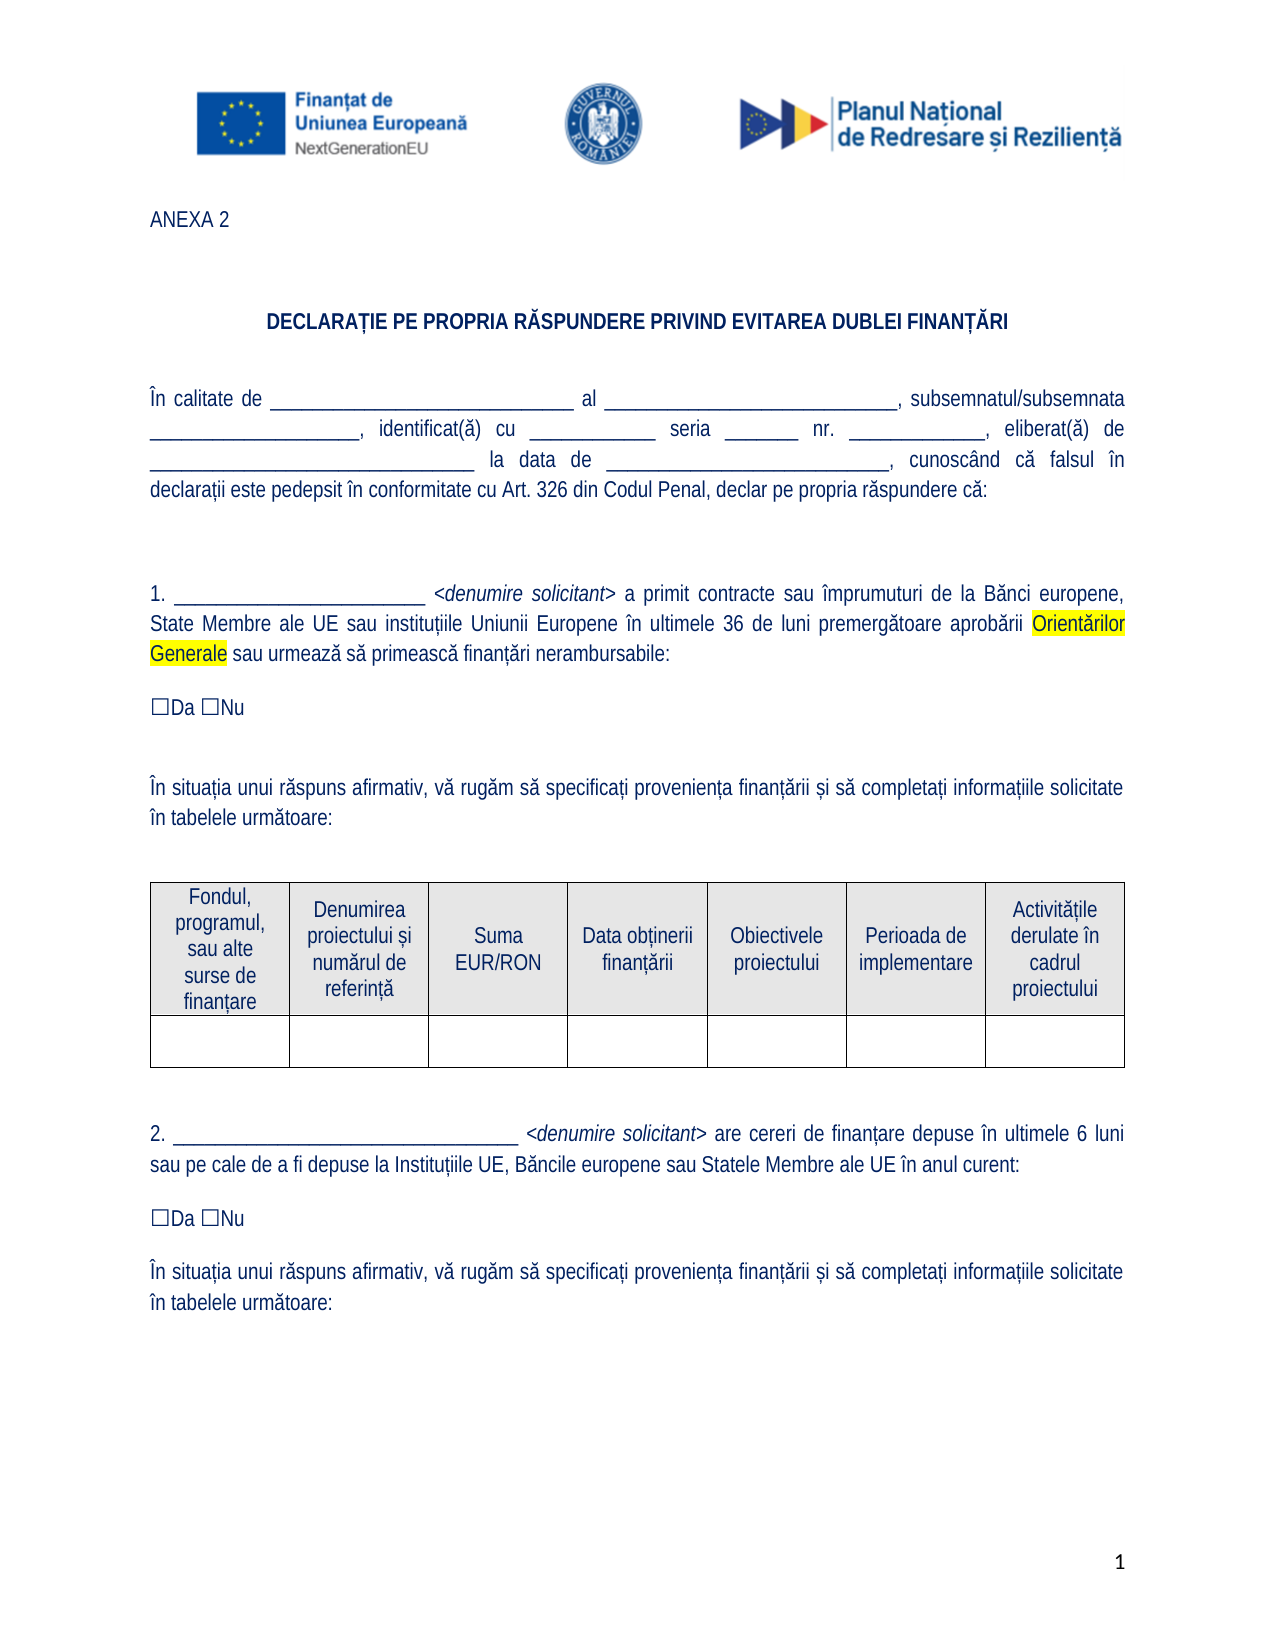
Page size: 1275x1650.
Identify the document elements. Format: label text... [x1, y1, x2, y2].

text În situația unui răspuns afirmativ, vă rugăm să specificați proveniența finanțării și să completați informațiile solicitate în tabelele următoare: [150, 1258, 1125, 1315]
text ANEXA 2 [150, 206, 1125, 232]
table_cell [429, 1016, 567, 1067]
table_header Data obținerii finanțării [568, 883, 707, 1014]
text ☐Da ☐Nu [150, 691, 1125, 722]
table_header Activitățile derulate în cadrul proiectului [986, 883, 1124, 1014]
table_header Perioada de implementare [847, 883, 985, 1014]
text În situația unui răspuns afirmativ, vă rugăm să specificați proveniența finanțării și să completați informațiile solicitate în tabelele următoare: [150, 774, 1125, 831]
table_cell [151, 1016, 289, 1067]
table_header Fondul, programul, sau alte surse de finanțare [151, 883, 289, 1014]
table_cell [986, 1016, 1124, 1067]
table_cell [708, 1016, 846, 1067]
table_cell [290, 1016, 428, 1067]
table_cell [847, 1016, 985, 1067]
text În calitate de _____________________________ al ____________________________, subsemnatul/subsemnata ____________________, identificat(ă) cu ____________ seria _______ nr. _____________, eliberat(ă) de _______________________________ la data de ___________________________, cunoscând că falsul în declarații este pedepsit în conformitate cu Art. 326 din Codul Penal, declar pe propria răspundere că: [150, 385, 1125, 502]
table_cell [568, 1016, 707, 1067]
table_header Obiectivele proiectului [708, 883, 846, 1014]
text DECLARAȚIE PE PROPRIA RĂSPUNDERE PRIVIND EVITAREA DUBLEI FINANȚĂRI [150, 308, 1125, 334]
table_header Suma EUR/RON [429, 883, 567, 1014]
table_header Denumirea proiectului și numărul de referință [290, 883, 428, 1014]
text ☐Da ☐Nu [150, 1202, 1125, 1233]
picture [150, 65, 1125, 181]
text 1. ________________________ <denumire solicitant> a primit contracte sau împrumuturi de la Bănci europene, State Membre ale UE sau instituțiile Uniunii Europene în ultimele 36 de luni premergătoare aprobării Orientărilor Generale sau urmează să primească finanțări nerambursabile: [150, 579, 1125, 666]
text 2. _________________________________ <denumire solicitant> are cereri de finanțare depuse în ultimele 6 luni sau pe cale de a fi depuse la Instituțiile UE, Băncile europene sau Statele Membre ale UE în anul curent: [150, 1120, 1125, 1177]
